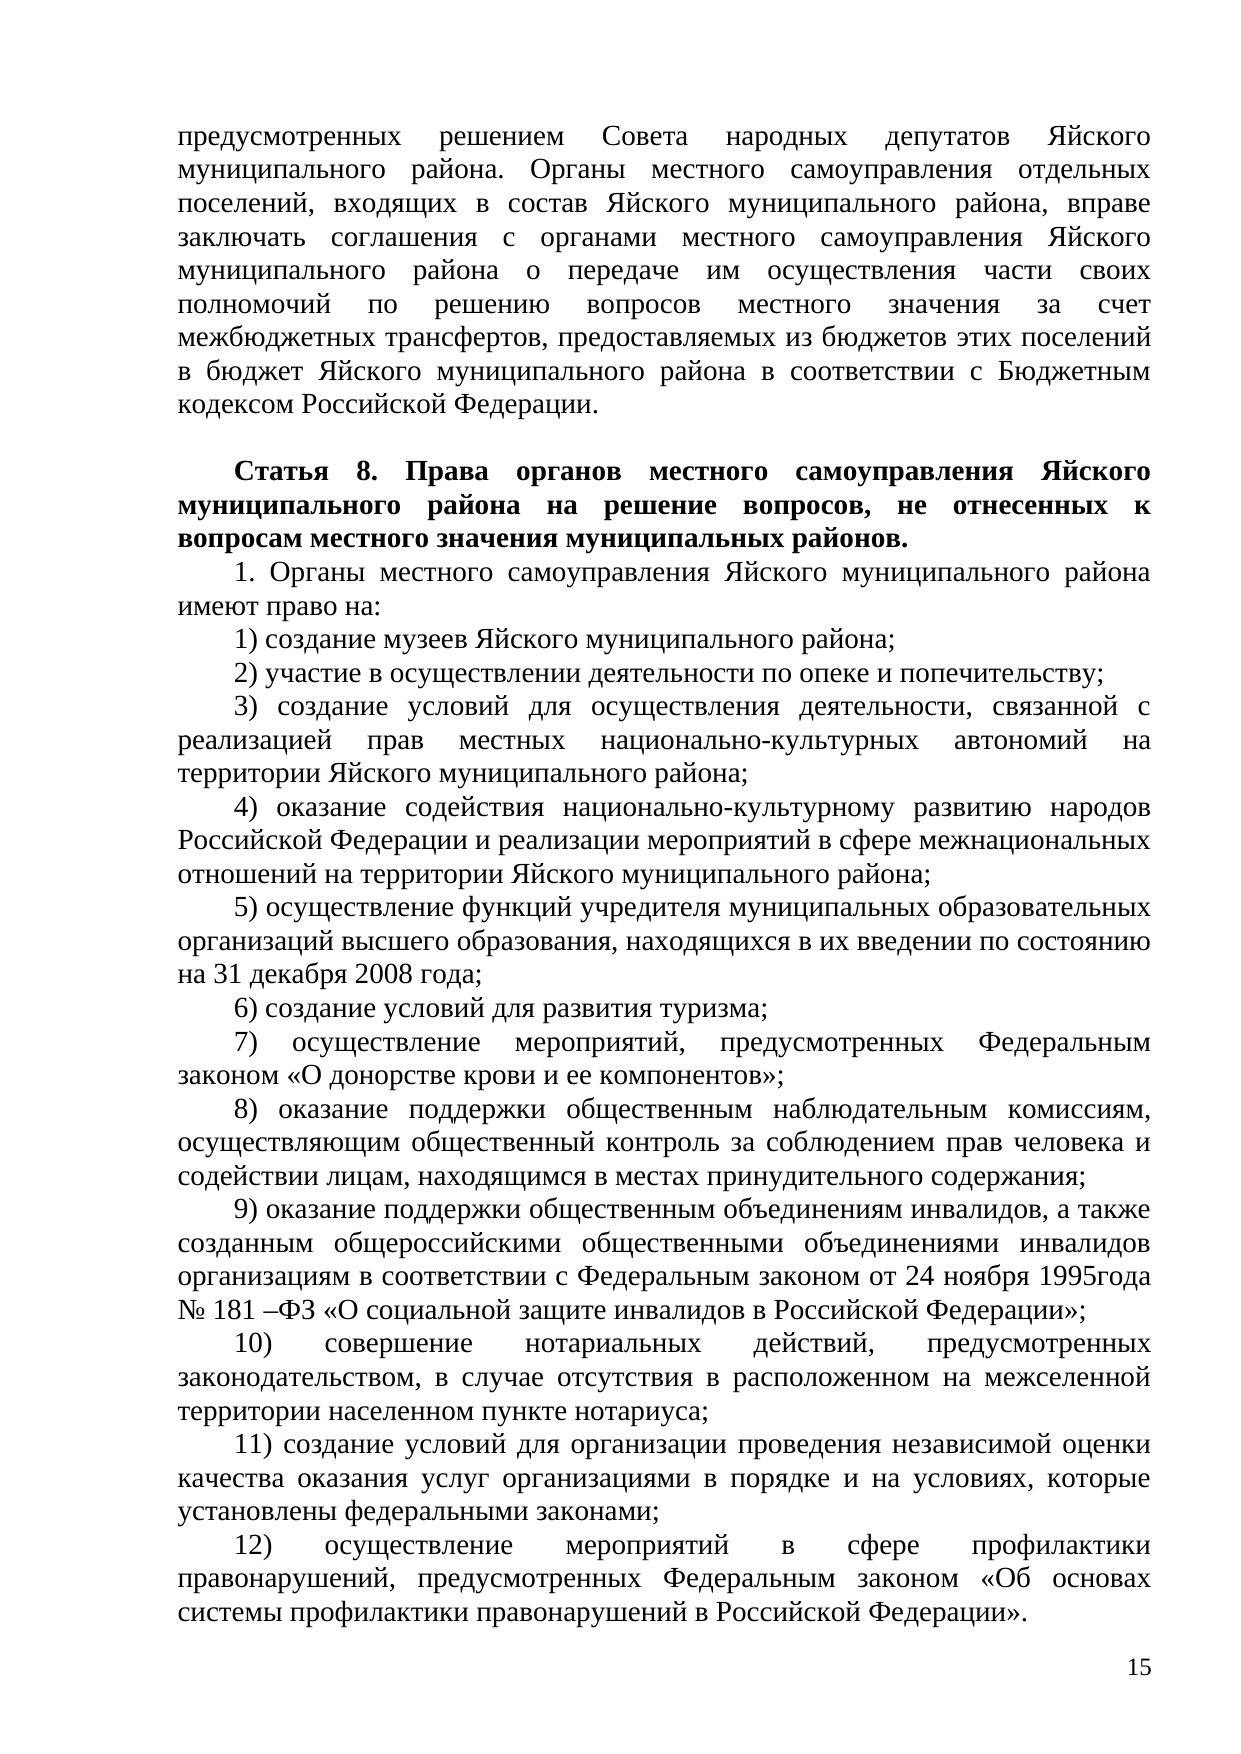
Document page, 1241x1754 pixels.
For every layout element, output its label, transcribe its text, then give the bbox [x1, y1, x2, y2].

text 9) оказание поддержки общественным объединениям инвалидов, а также созданным общероссийскими общественными объединениями инвалидов организациям в соответствии с Федеральным законом от 24 ноября 1995года № 181 –ФЗ «О социальной защите инвалидов в Российской Федерации»; [177, 1191, 1152, 1326]
text 8) оказание поддержки общественным наблюдательным комиссиям, осуществляющим общественный контроль за соблюдением прав человека и содействии лицам, находящимся в местах принудительного содержания; [177, 1091, 1152, 1191]
text Статья 8. Права органов местного самоуправления Яйского муниципального района на решение вопросов, не отнесенных к вопросам местного значения муниципальных районов. [177, 453, 1152, 554]
text 7) осуществление мероприятий, предусмотренных Федеральным законом «О донорстве крови и ее компонентов»; [177, 1024, 1152, 1091]
text 2) участие в осуществлении деятельности по опеке и попечительству; [177, 655, 1152, 688]
text 1. Органы местного самоуправления Яйского муниципального района имеют право на: [177, 554, 1152, 621]
text 11) создание условий для организации проведения независимой оценки качества оказания услуг организациями в порядке и на условиях, которые установлены федеральными законами; [177, 1426, 1152, 1527]
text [177, 118, 1152, 420]
text 5) осуществление функций учредителя муниципальных образовательных организаций высшего образования, находящихся в их введении по состоянию на 31 декабря 2008 года; [177, 889, 1152, 990]
text 3) создание условий для осуществления деятельности, связанной с реализацией прав местных национально-культурных автономий на территории Яйского муниципального района; [177, 688, 1152, 789]
text 4) оказание содействия национально-культурному развитию народов Российской Федерации и реализации мероприятий в сфере межнациональных отношений на территории Яйского муниципального района; [177, 789, 1152, 889]
text 1) создание музеев Яйского муниципального района; [177, 621, 1152, 655]
text 10) совершение нотариальных действий, предусмотренных законодательством, в случае отсутствия в расположенном на межселенной территории населенном пункте нотариуса; [177, 1326, 1152, 1426]
text 6) создание условий для развития туризма; [177, 990, 1152, 1024]
text 12) осуществление мероприятий в сфере профилактики правонарушений, предусмотренных Федеральным законом «Об основах системы профилактики правонарушений в Российской Федерации». [177, 1527, 1152, 1627]
